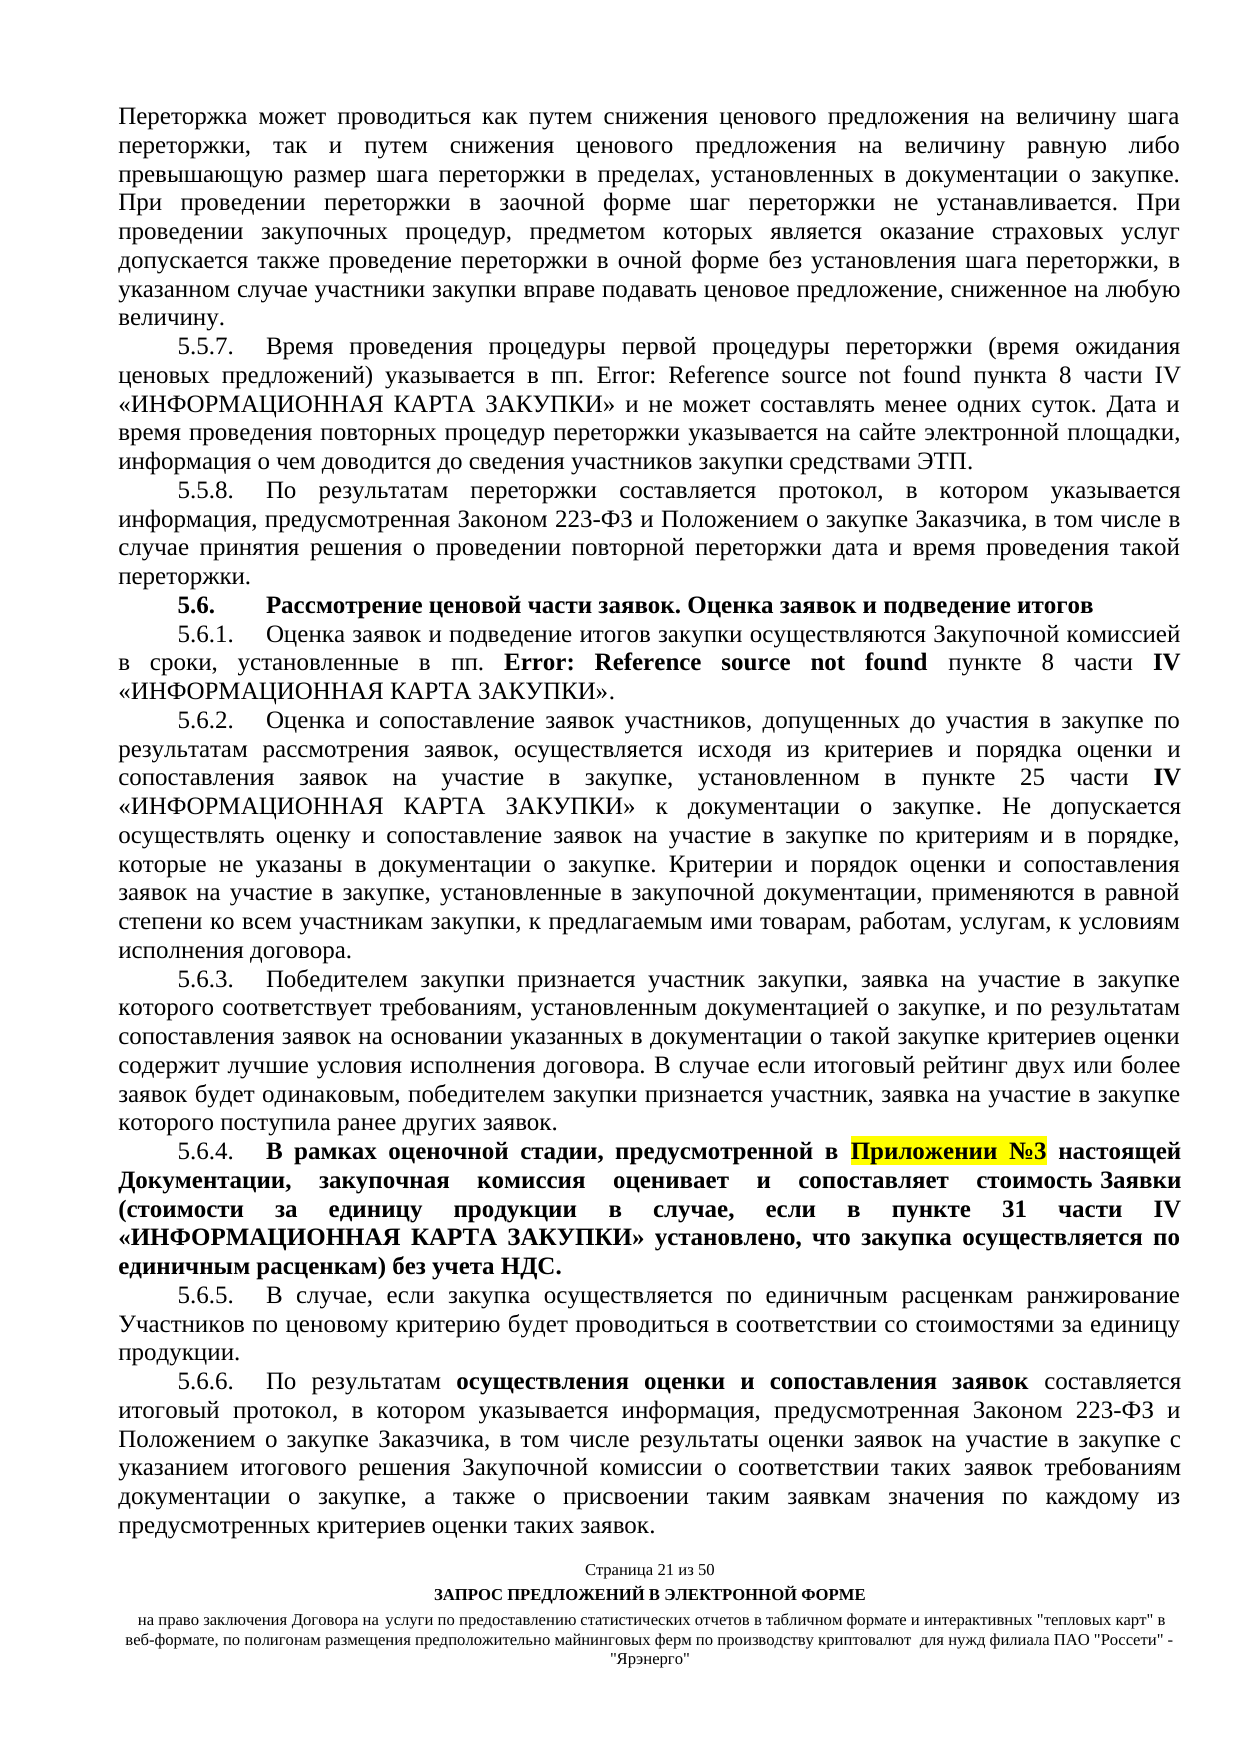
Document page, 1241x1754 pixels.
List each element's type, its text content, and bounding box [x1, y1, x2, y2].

subtitle Рассмотрение ценовой части заявок. Оценка заявок и подведение итогов [118, 590, 1181, 619]
subtitle В случае, если закупка осуществляется по единичным расценкам ранжирование Участников по ценовому критерию будет проводиться в соответствии со стоимостями за единицу продукции. [118, 1280, 1181, 1366]
subtitle Оценка и сопоставление заявок участников, допущенных до участия в закупке по результатам рассмотрения заявок, осуществляется исходя из критериев и порядка оценки и сопоставления заявок на участие в закупке, установленном в пункте 25 части IV «ИНФОРМАЦИОННАЯ КАРТА ЗАКУПКИ» к документации о закупке. Не допускается осуществлять оценку и сопоставление заявок на участие в закупке по критериям и в порядке, которые не указаны в документации о закупке. Критерии и порядок оценки и сопоставления заявок на участие в закупке, установленные в закупочной документации, применяются в равной степени ко всем участникам закупки, к предлагаемым ими товарам, работам, услугам, к условиям исполнения договора. [118, 705, 1181, 964]
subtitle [118, 101, 1181, 331]
subtitle По результатам переторжки составляется протокол, в котором указывается информация, предусмотренная Законом 223-ФЗ и Положением о закупке Заказчика, в том числе в случае принятия решения о проведении повторной переторжки дата и время проведения такой переторжки. [118, 475, 1181, 590]
subtitle По результатам осуществления оценки и сопоставления заявок составляется итоговый протокол, в котором указывается информация, предусмотренная Законом 223-ФЗ и Положением о закупке Заказчика, в том числе результаты оценки заявок на участие в закупке с указанием итогового решения Закупочной комиссии о соответствии таких заявок требованиям документации о закупке, а также о присвоении таким заявкам значения по каждому из предусмотренных критериев оценки таких заявок. [118, 1366, 1181, 1539]
subtitle Победителем закупки признается участник закупки, заявка на участие в закупке которого соответствует требованиям, установленным документацией о закупке, и по результатам сопоставления заявок на основании указанных в документации о такой закупке критериев оценки содержит лучшие условия исполнения договора. В случае если итоговый рейтинг двух или более заявок будет одинаковым, победителем закупки признается участник, заявка на участие в закупке которого поступила ранее других заявок. [118, 964, 1181, 1136]
subtitle В рамках оценочной стадии, предусмотренной в Приложении №3 настоящей Документации, закупочная комиссия оценивает и сопоставляет стоимость Заявки (стоимости за единицу продукции в случае, если в пункте 31 части IV «ИНФОРМАЦИОННАЯ КАРТА ЗАКУПКИ» установлено, что закупка осуществляется по единичным расценкам) без учета НДС. [118, 1136, 1181, 1280]
